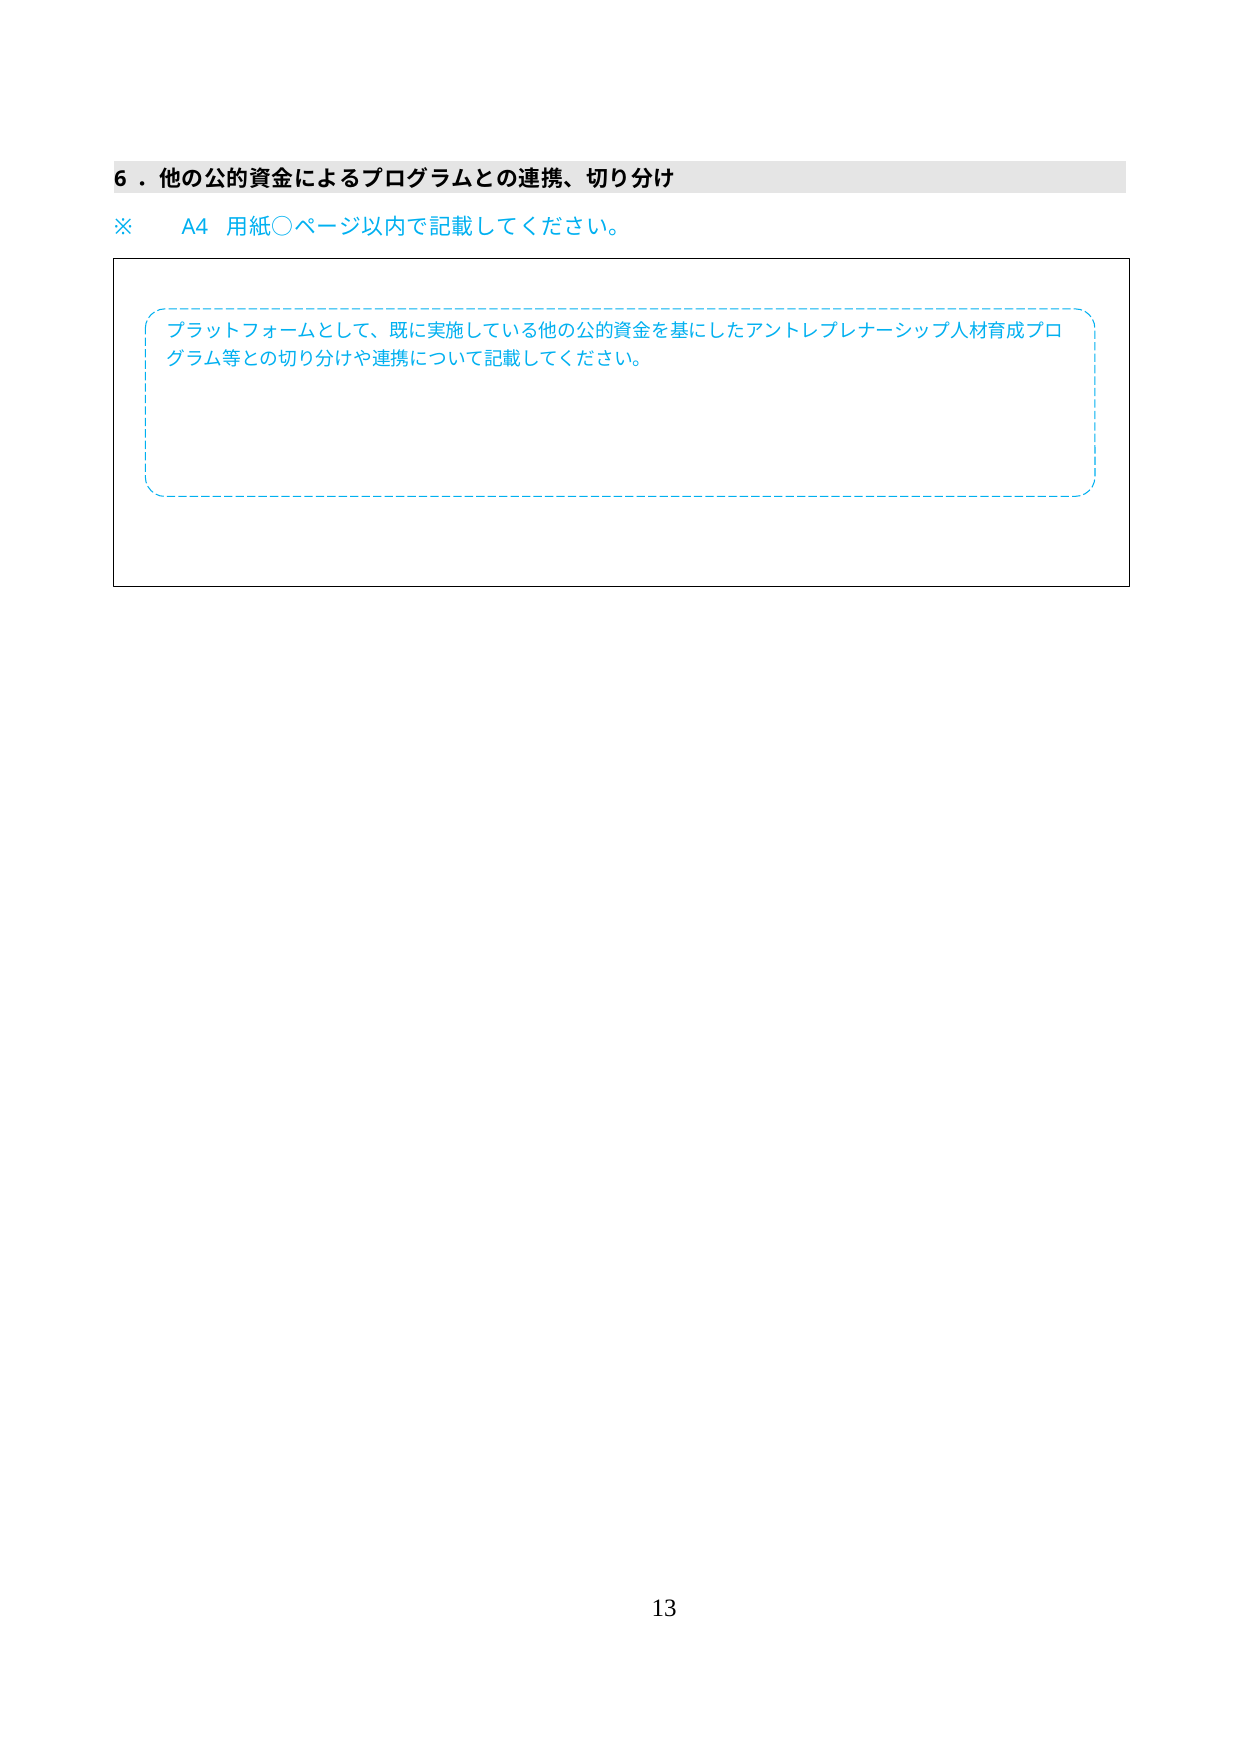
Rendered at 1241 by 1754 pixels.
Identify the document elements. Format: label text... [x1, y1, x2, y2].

subtitle 6．他の公的資金によるプログラムとの連携、切り分け [114, 161, 1126, 193]
list A4用紙○ページ以内で記載してください。 [114, 193, 1126, 258]
